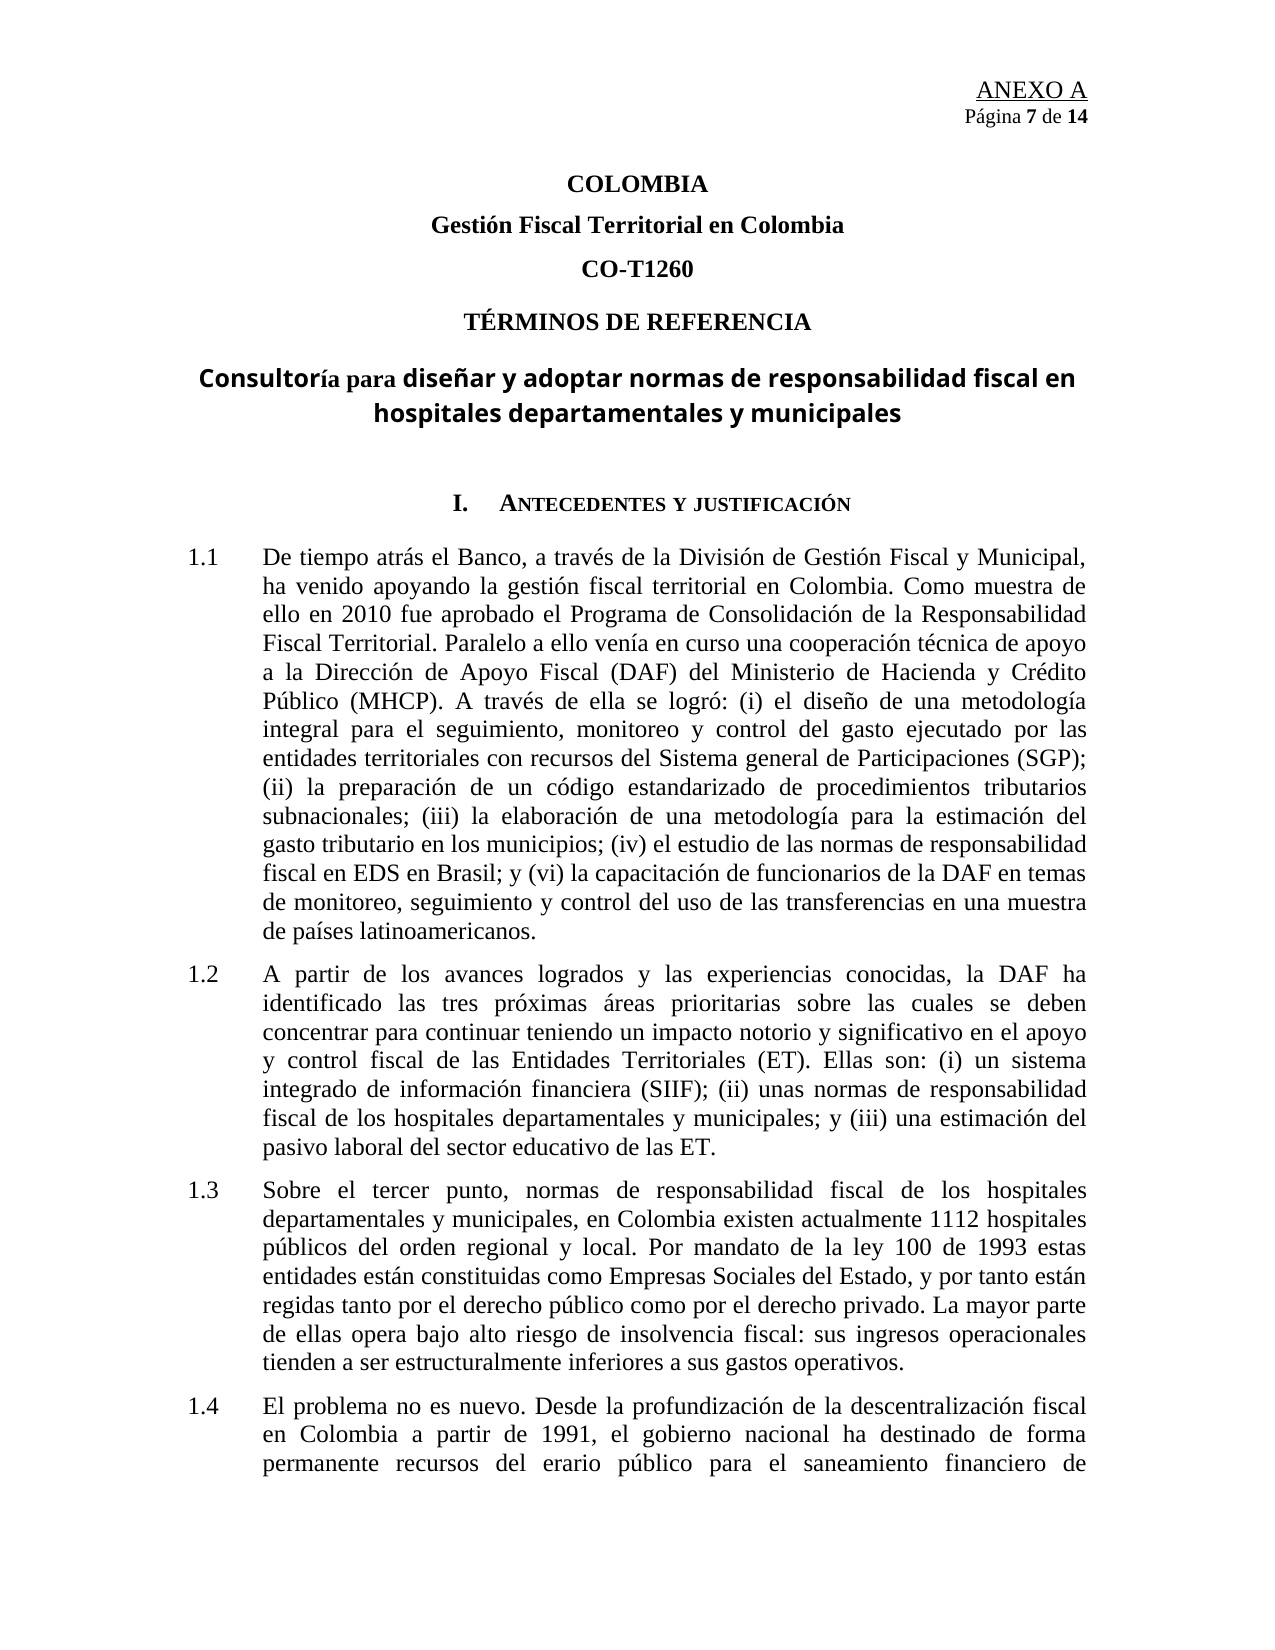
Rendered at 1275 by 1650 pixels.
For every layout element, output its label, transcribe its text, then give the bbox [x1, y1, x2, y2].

list De tiempo atrás el Banco, a través de la División de Gestión Fiscal y Municipal, ha venido apoyando la gestión fiscal territorial en Colombia. Como muestra de ello en 2010 fue aprobado el Programa de Consolidación de la Responsabilidad Fiscal Territorial. Paralelo a ello venía en curso una cooperación técnica de apoyo a la Dirección de Apoyo Fiscal (DAF) del Ministerio de Hacienda y Crédito Público (MHCP). A través de ella se logró: (i) el diseño de una metodología integral para el seguimiento, monitoreo y control del gasto ejecutado por las entidades territoriales con recursos del Sistema general de Participaciones (SGP); (ii) la preparación de un código estandarizado de procedimientos tributarios subnacionales; (iii) la elaboración de una metodología para la estimación del gasto tributario en los municipios; (iv) el estudio de las normas de responsabilidad fiscal en EDS en Brasil; y (vi) la capacitación de funcionarios de la DAF en temas de monitoreo, seguimiento y control del uso de las transferencias en una muestra de países latinoamericanos. [187, 542, 1087, 944]
text Gestión Fiscal Territorial en Colombia [187, 210, 1087, 239]
text Consultoría para diseñar y adoptar normas de responsabilidad fiscal en hospitales departamentales y municipales [187, 361, 1087, 429]
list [187, 1391, 1087, 1477]
text COLOMBIA [187, 169, 1087, 198]
list Sobre el tercer punto, normas de responsabilidad fiscal de los hospitales departamentales y municipales, en Colombia existen actualmente 1112 hospitales públicos del orden regional y local. Por mandato de la ley 100 de 1993 estas entidades están constituidas como Empresas Sociales del Estado, y por tanto están regidas tanto por el derecho público como por el derecho privado. La mayor parte de ellas opera bajo alto riesgo de insolvencia fiscal: sus ingresos operacionales tienden a ser estructuralmente inferiores a sus gastos operativos. [187, 1175, 1087, 1376]
list A partir de los avances logrados y las experiencias conocidas, la DAF ha identificado las tres próximas áreas prioritarias sobre las cuales se deben concentrar para continuar teniendo un impacto notorio y significativo en el apoyo y control fiscal de las Entidades Territoriales (ET). Ellas son: (i) un sistema integrado de información financiera (SIIF); (ii) unas normas de responsabilidad fiscal de los hospitales departamentales y municipales; y (iii) una estimación del pasivo laboral del sector educativo de las ET. [187, 959, 1087, 1160]
text TÉRMINOS DE REFERENCIA [187, 307, 1087, 336]
list Antecedentes y justificación [187, 488, 1087, 517]
text CO-T1260 [187, 254, 1087, 282]
